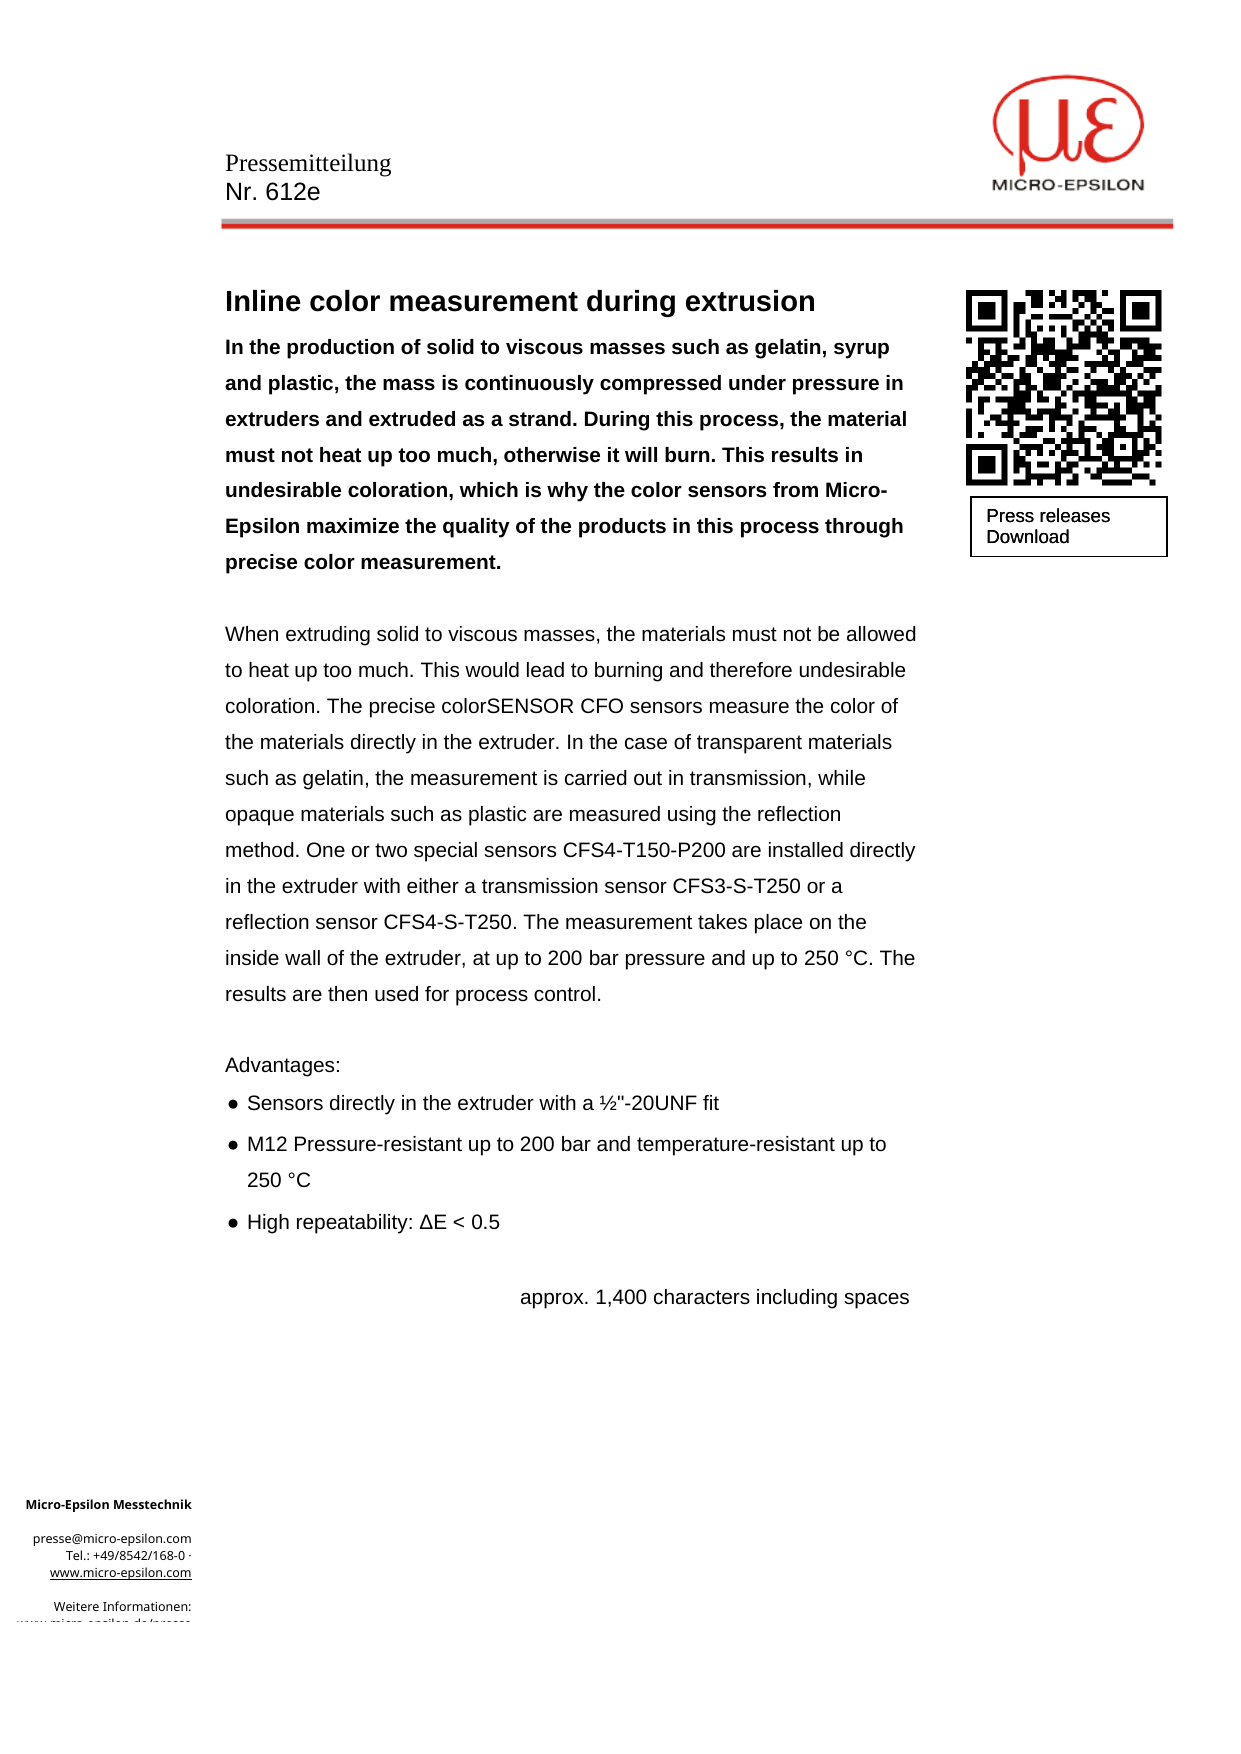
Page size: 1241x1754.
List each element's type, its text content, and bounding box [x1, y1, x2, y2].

text Pressemitteilung [225, 148, 919, 176]
text Inline color measurement during extrusion [225, 284, 919, 318]
text Nr. 612e [225, 176, 919, 205]
text Advantages: [225, 1053, 919, 1077]
table_cell M12 Pressure-resistant up to 200 bar and temperature-resistant up to 250 °C [245, 1131, 919, 1208]
text approx. 1,400 characters including spaces [225, 1285, 919, 1309]
table_cell ● [225, 1208, 245, 1249]
table_header Sensors directly in the extruder with a ½"-20UNF fit [245, 1089, 919, 1131]
text In the production of solid to viscous masses such as gelatin, syrup and plastic, the mass is continuously compressed under pressure in extruders and extruded as a strand. During this process, the material must not heat up too much, otherwise it will burn. This results in undesirable coloration, which is why the color sensors from Micro-Epsilon maximize the quality of the products in this process through precise color measurement. [225, 334, 919, 574]
text When extruding solid to viscous masses, the materials must not be allowed to heat up too much. This would lead to burning and therefore undesirable coloration. The precise colorSENSOR CFO sensors measure the color of the materials directly in the extruder. In the case of transparent materials such as gelatin, the measurement is carried out in transmission, while opaque materials such as plastic are measured using the reflection method. One or two special sensors CFS4-T150-P200 are installed directly in the extruder with either a transmission sensor CFS3-S-T250 or a reflection sensor CFS4-S-T250. The measurement takes place on the inside wall of the extruder, at up to 200 bar pressure and up to 250 °C. The results are then used for process control. [225, 622, 919, 1005]
table_cell High repeatability: ΔE < 0.5 [245, 1208, 919, 1249]
table_header ● [225, 1089, 245, 1131]
picture [954, 278, 1173, 497]
table_cell ● [225, 1131, 245, 1208]
